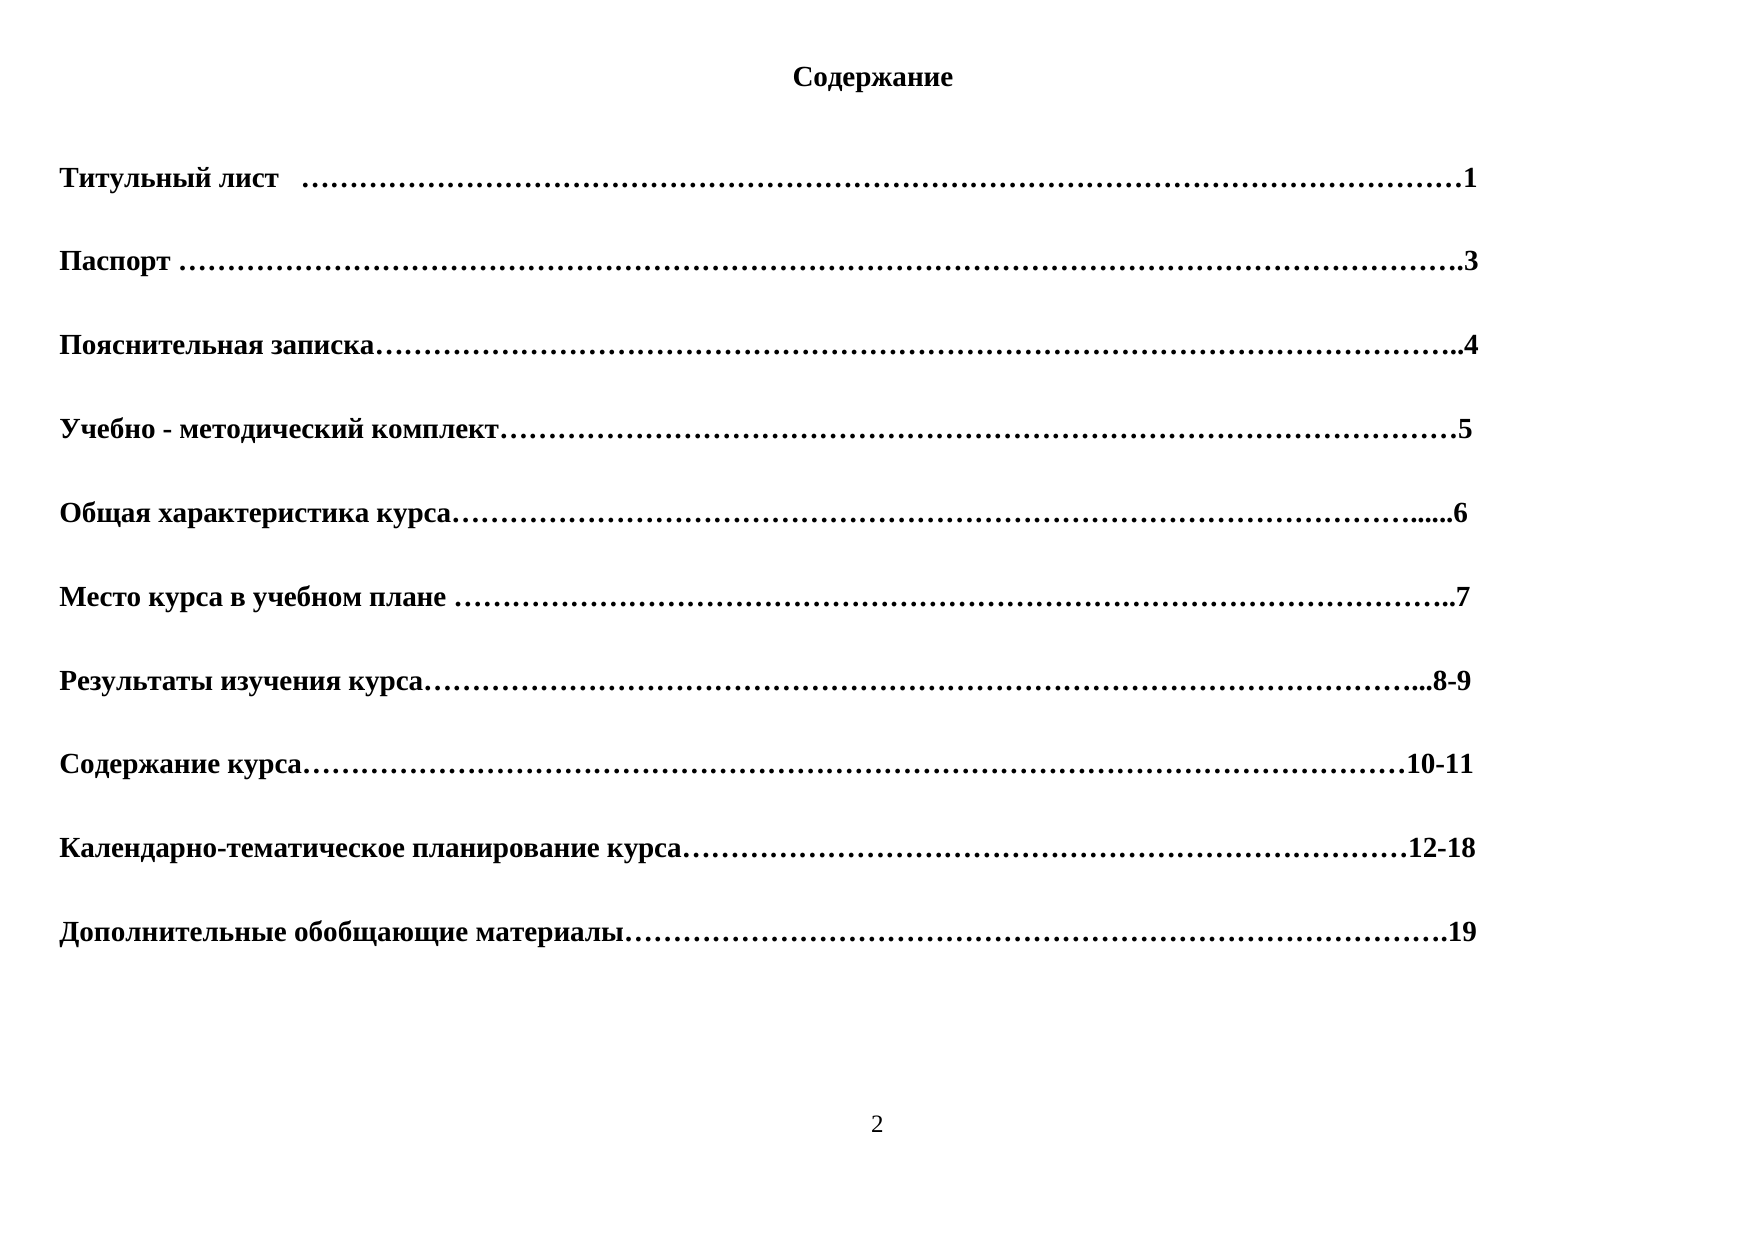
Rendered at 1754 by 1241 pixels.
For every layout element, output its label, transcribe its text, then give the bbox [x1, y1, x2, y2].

text Пояснительная записка…………………………………………………………………………………………………..4 [59, 327, 1686, 361]
text Содержание курса……………………………………………………………………………………………………10-11 [59, 747, 1686, 780]
text Общая характеристика курса………………………………………………………………………………………......6 [59, 495, 1686, 529]
text Результаты изучения курса…………………………………………………………………………………………...8-9 [59, 663, 1686, 696]
text Учебно - методический комплект………………………………………………………………………………………5 [59, 411, 1686, 445]
text Паспорт …………………………………………………………………………………………………………………….3 [59, 243, 1686, 277]
text Календарно-тематическое планирование курса…………………………………………………………………12-18 [59, 831, 1686, 864]
text Титульный лист …………………………………………………………………………………………………………1 [59, 160, 1686, 193]
text Дополнительные обобщающие материалы………………………………………………………………………….19 [59, 914, 1695, 948]
text Содержание [59, 59, 1686, 93]
text Место курса в учебном плане …………………………………………………………………………………………..7 [59, 579, 1686, 612]
